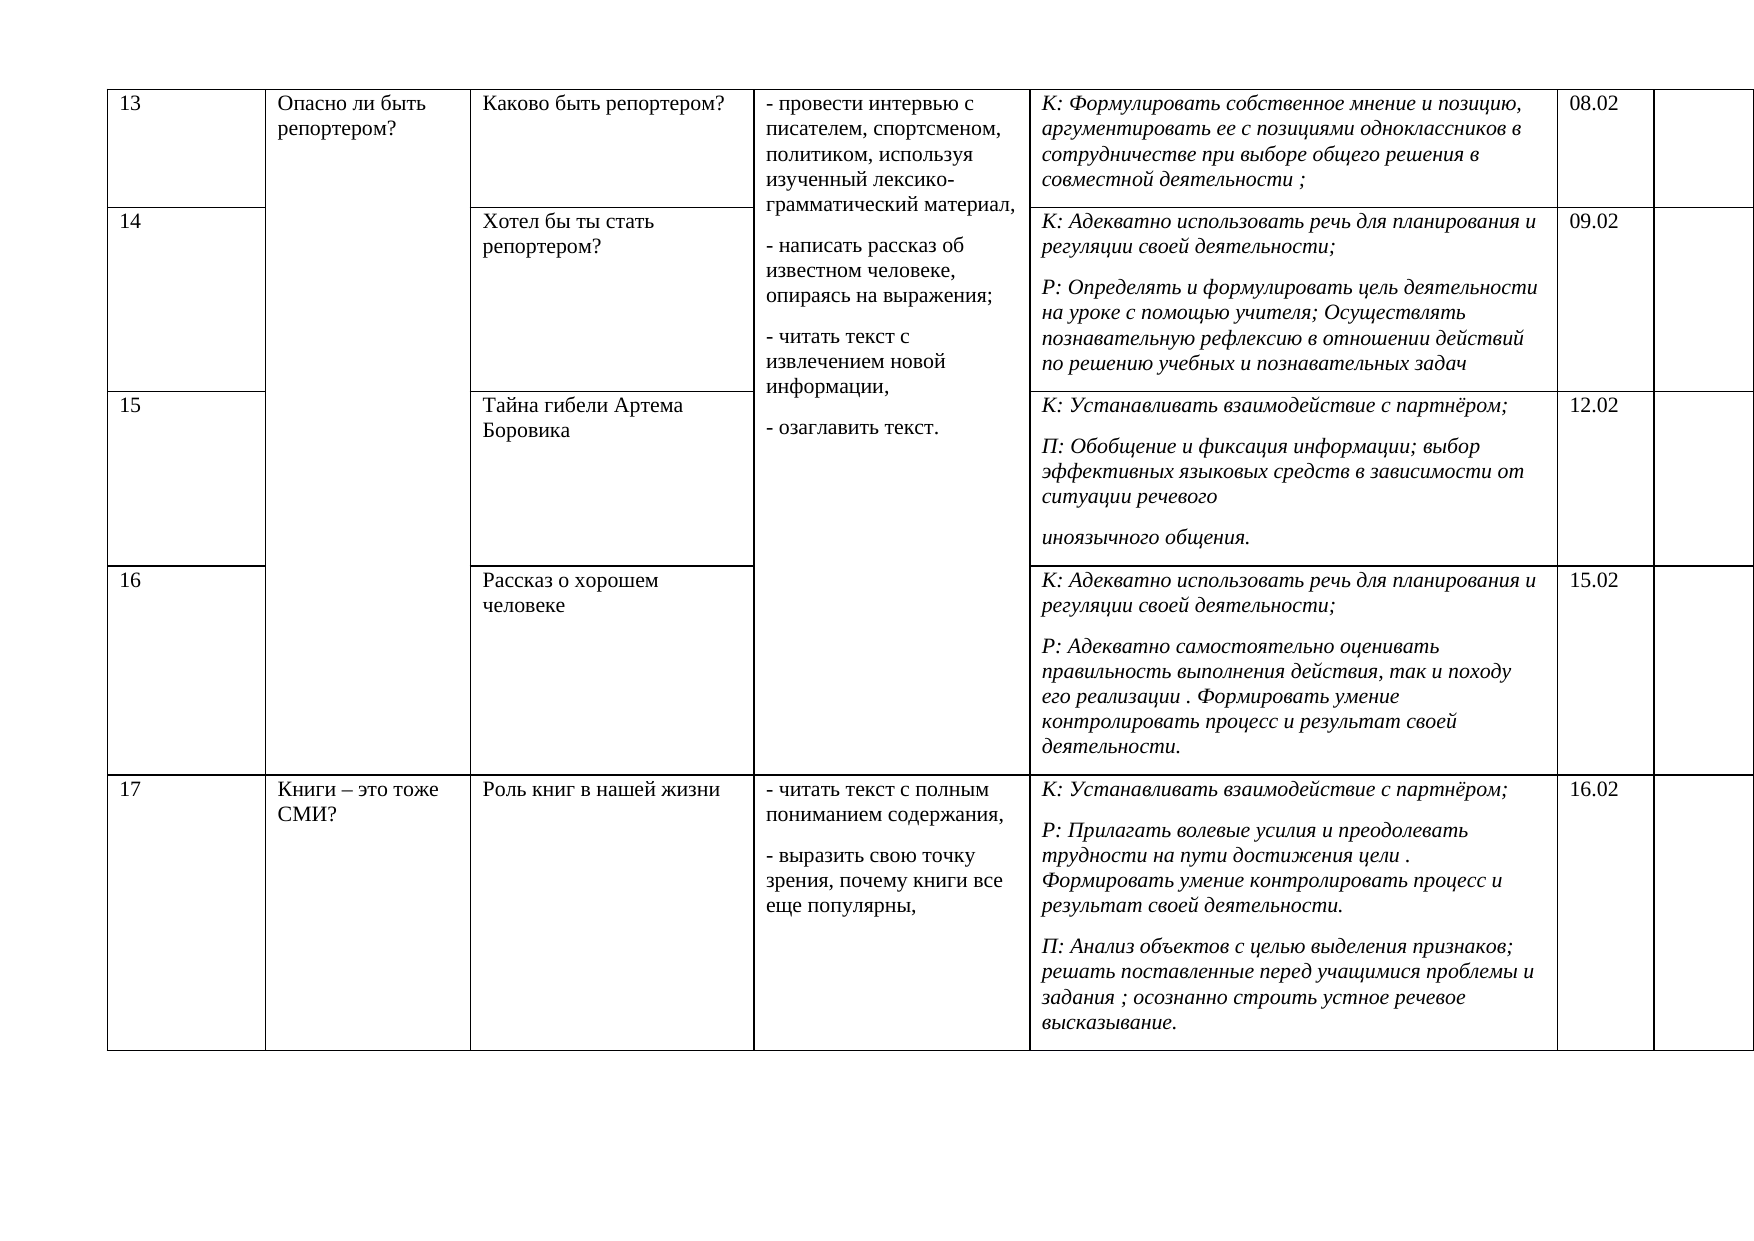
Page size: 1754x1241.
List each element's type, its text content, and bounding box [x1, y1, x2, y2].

table_cell - провести интервью с писателем, спортсменом, политиком, используя изученный лексико-грамматический материал, - написать рассказ об известном человеке, опираясь на выражения; - читать текст с извлечением новой информации, - озаглавить текст. [755, 90, 1029, 774]
table_cell Хотел бы ты стать репортером? [471, 208, 753, 391]
table_cell К: Адекватно использовать речь для планирования и регуляции своей деятельности; Р: Определять и формулировать цель деятельности на уроке с помощью учителя; Осуществлять познавательную рефлексию в отношении действий по решению учебных и познавательных задач [1031, 208, 1557, 391]
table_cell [755, 776, 1029, 1050]
table_cell [1655, 392, 1753, 565]
table_cell [1655, 776, 1753, 1050]
table_cell 13 [108, 90, 265, 207]
table_cell К: Устанавливать взаимодействие с партнёром; Р: Прилагать волевые усилия и преодолевать трудности на пути достижения цели . Формировать умение контролировать процесс и результат своей деятельности. П: Анализ объектов с целью выделения признаков; решать поставленные перед учащимися проблемы и задания ; осознанно строить устное речевое высказывание. [1031, 776, 1557, 1050]
table_cell Опасно ли быть репортером? [266, 90, 470, 774]
table_cell 16 [108, 567, 265, 774]
table_cell К: Адекватно использовать речь для планирования и регуляции своей деятельности; Р: Адекватно самостоятельно оценивать правильность выполнения действия, так и походу его реализации . Формировать умение контролировать процесс и результат своей деятельности. [1031, 567, 1557, 774]
table_cell 16.02 [1558, 776, 1653, 1050]
table_cell 15.02 [1558, 567, 1653, 774]
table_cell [266, 776, 470, 1050]
table_cell 09.02 [1558, 208, 1653, 391]
table_cell 17 [108, 776, 265, 1050]
table_cell 15 [108, 392, 265, 565]
table_cell Роль книг в нашей жизни [471, 776, 753, 1050]
table_cell Тайна гибели Артема Боровика [471, 392, 753, 565]
table_cell Рассказ о хорошем человеке [471, 567, 753, 774]
table_cell Каково быть репортером? [471, 90, 753, 207]
table_cell 08.02 [1558, 90, 1653, 207]
table_cell [1655, 90, 1753, 207]
table_cell К: Устанавливать взаимодействие с партнёром; П: Обобщение и фиксация информации; выбор эффективных языковых средств в зависимости от ситуации речевого иноязычного общения. [1031, 392, 1557, 565]
table_cell 14 [108, 208, 265, 391]
table_cell [1655, 208, 1753, 391]
table_cell 12.02 [1558, 392, 1653, 565]
table_cell [1655, 567, 1753, 774]
table_cell К: Формулировать собственное мнение и позицию, аргументировать ее с позициями одноклассников в сотрудничестве при выборе общего решения в совместной деятельности ; [1031, 90, 1557, 207]
